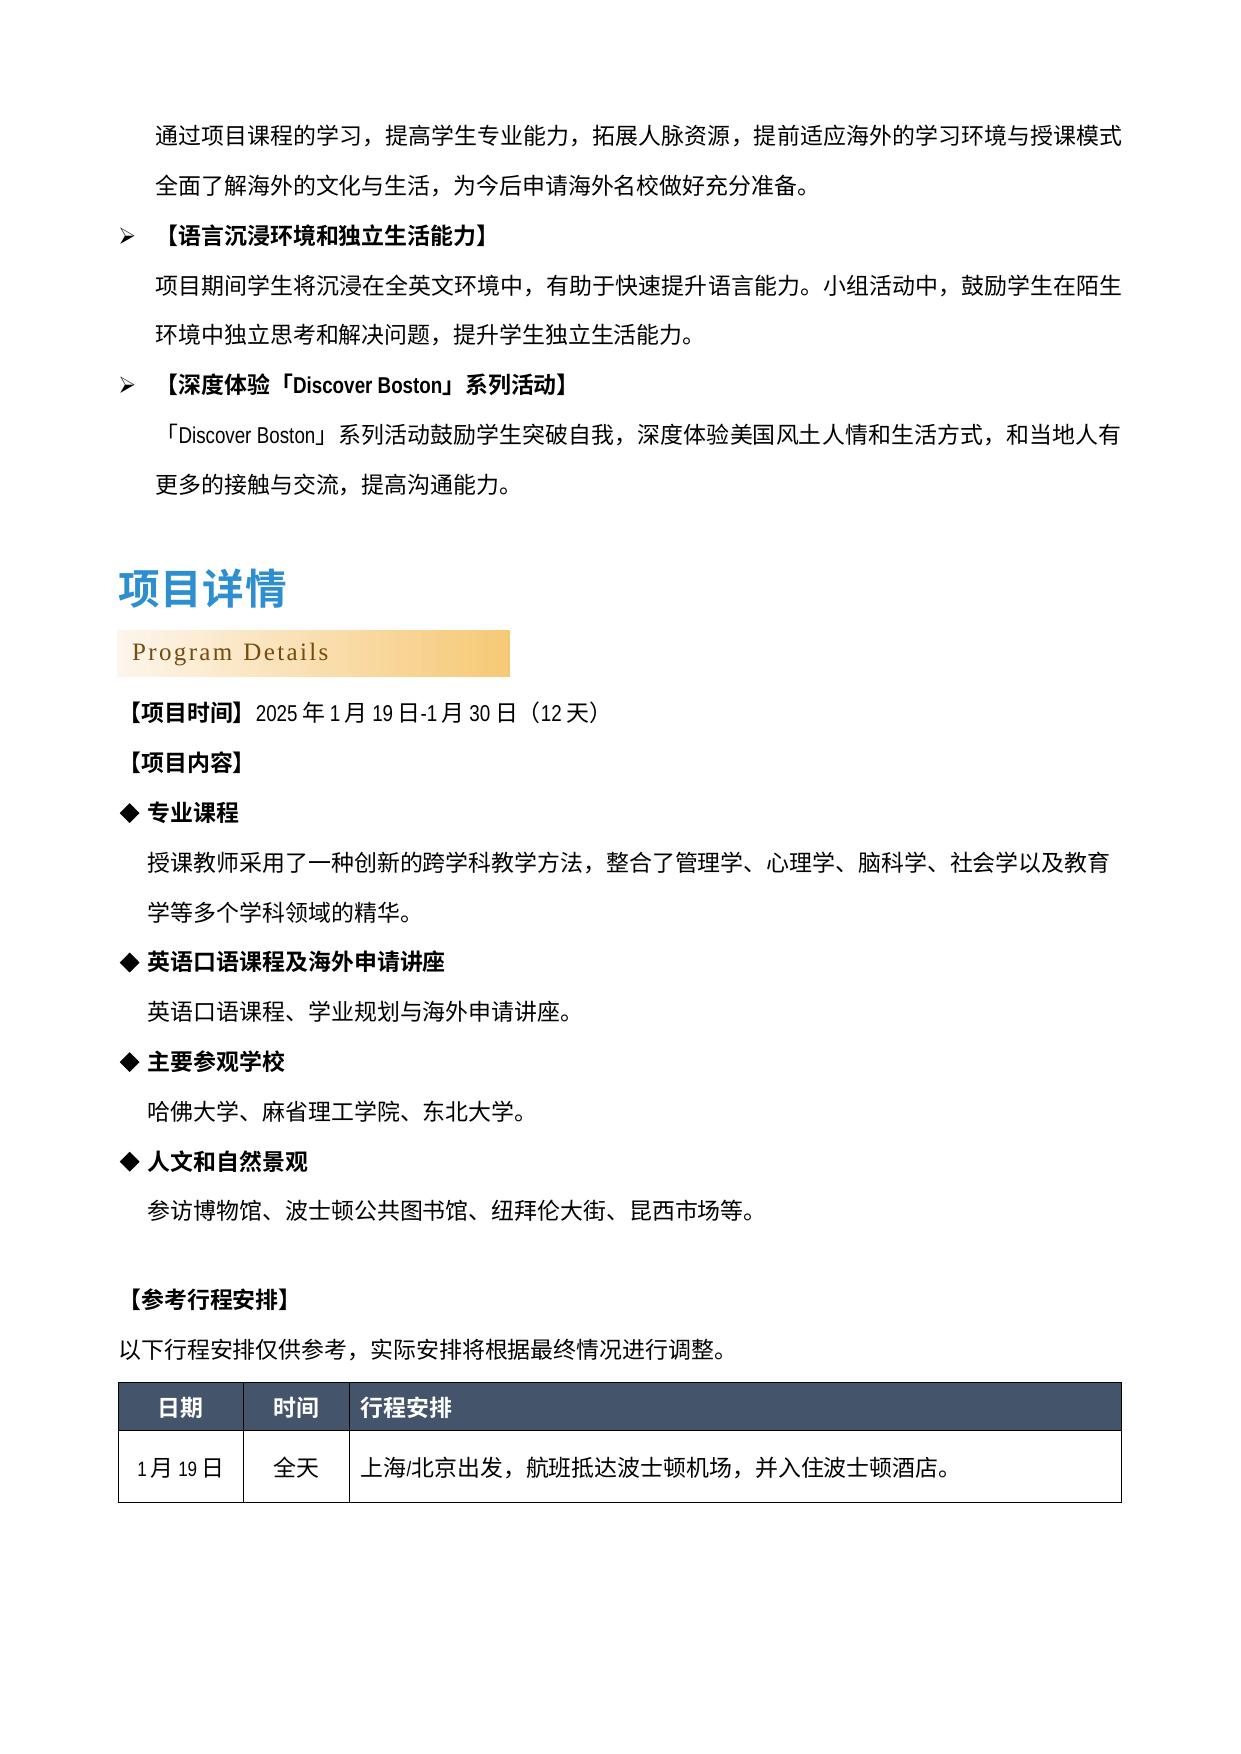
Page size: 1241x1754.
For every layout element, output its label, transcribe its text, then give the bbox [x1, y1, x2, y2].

table_cell 全天 [244, 1431, 349, 1502]
list 主要参观学校 [118, 1044, 1122, 1077]
text 项目详情 [118, 556, 1122, 616]
text 【项目时间】2025年1月19日-1月30日（12天） [118, 695, 1122, 728]
list 专业课程 [118, 795, 1122, 828]
table_header 行程安排 [350, 1383, 1121, 1430]
table_header 时间 [244, 1383, 349, 1430]
list 以下行程安排仅供参考，实际安排将根据最终情况进行调整。 [118, 1332, 1122, 1365]
text 【项目内容】 [118, 745, 1122, 778]
list 【参考行程安排】 [118, 1282, 1122, 1316]
table_cell 1月19日 [119, 1431, 243, 1502]
list 通过项目课程的学习，提高学生专业能力，拓展人脉资源，提前适应海外的学习环境与授课模式，全面了解海外的文化与生活，为今后申请海外名校做好充分准备。 [155, 118, 1122, 201]
list 英语口语课程、学业规划与海外申请讲座。 [148, 994, 1122, 1027]
list 人文和自然景观 [118, 1143, 1122, 1177]
list 英语口语课程及海外申请讲座 [118, 944, 1122, 977]
table_header 日期 [119, 1383, 243, 1430]
list 哈佛大学、麻省理工学院、东北大学。 [148, 1093, 1122, 1127]
list 项目期间学生将沉浸在全英文环境中，有助于快速提升语言能力。小组活动中，鼓励学生在陌生环境中独立思考和解决问题，提升学生独立生活能力。 [155, 267, 1122, 351]
list 「Discover Boston」系列活动鼓励学生突破自我，深度体验美国风土人情和生活方式，和当地人有更多的接触与交流，提高沟通能力。 [155, 417, 1122, 500]
list 【深度体验「Discover Boston」系列活动】 [118, 367, 1122, 400]
table_cell 上海/北京出发，航班抵达波士顿机场，并入住波士顿酒店。 [350, 1431, 1121, 1502]
list 【语言沉浸环境和独立生活能力】 [118, 218, 1122, 251]
list 授课教师采用了一种创新的跨学科教学方法，整合了管理学、心理学、脑科学、社会学以及教育学等多个学科领域的精华。 [148, 844, 1122, 928]
list 参访博物馆、波士顿公共图书馆、纽拜伦大街、昆西市场等。 [148, 1193, 1122, 1226]
